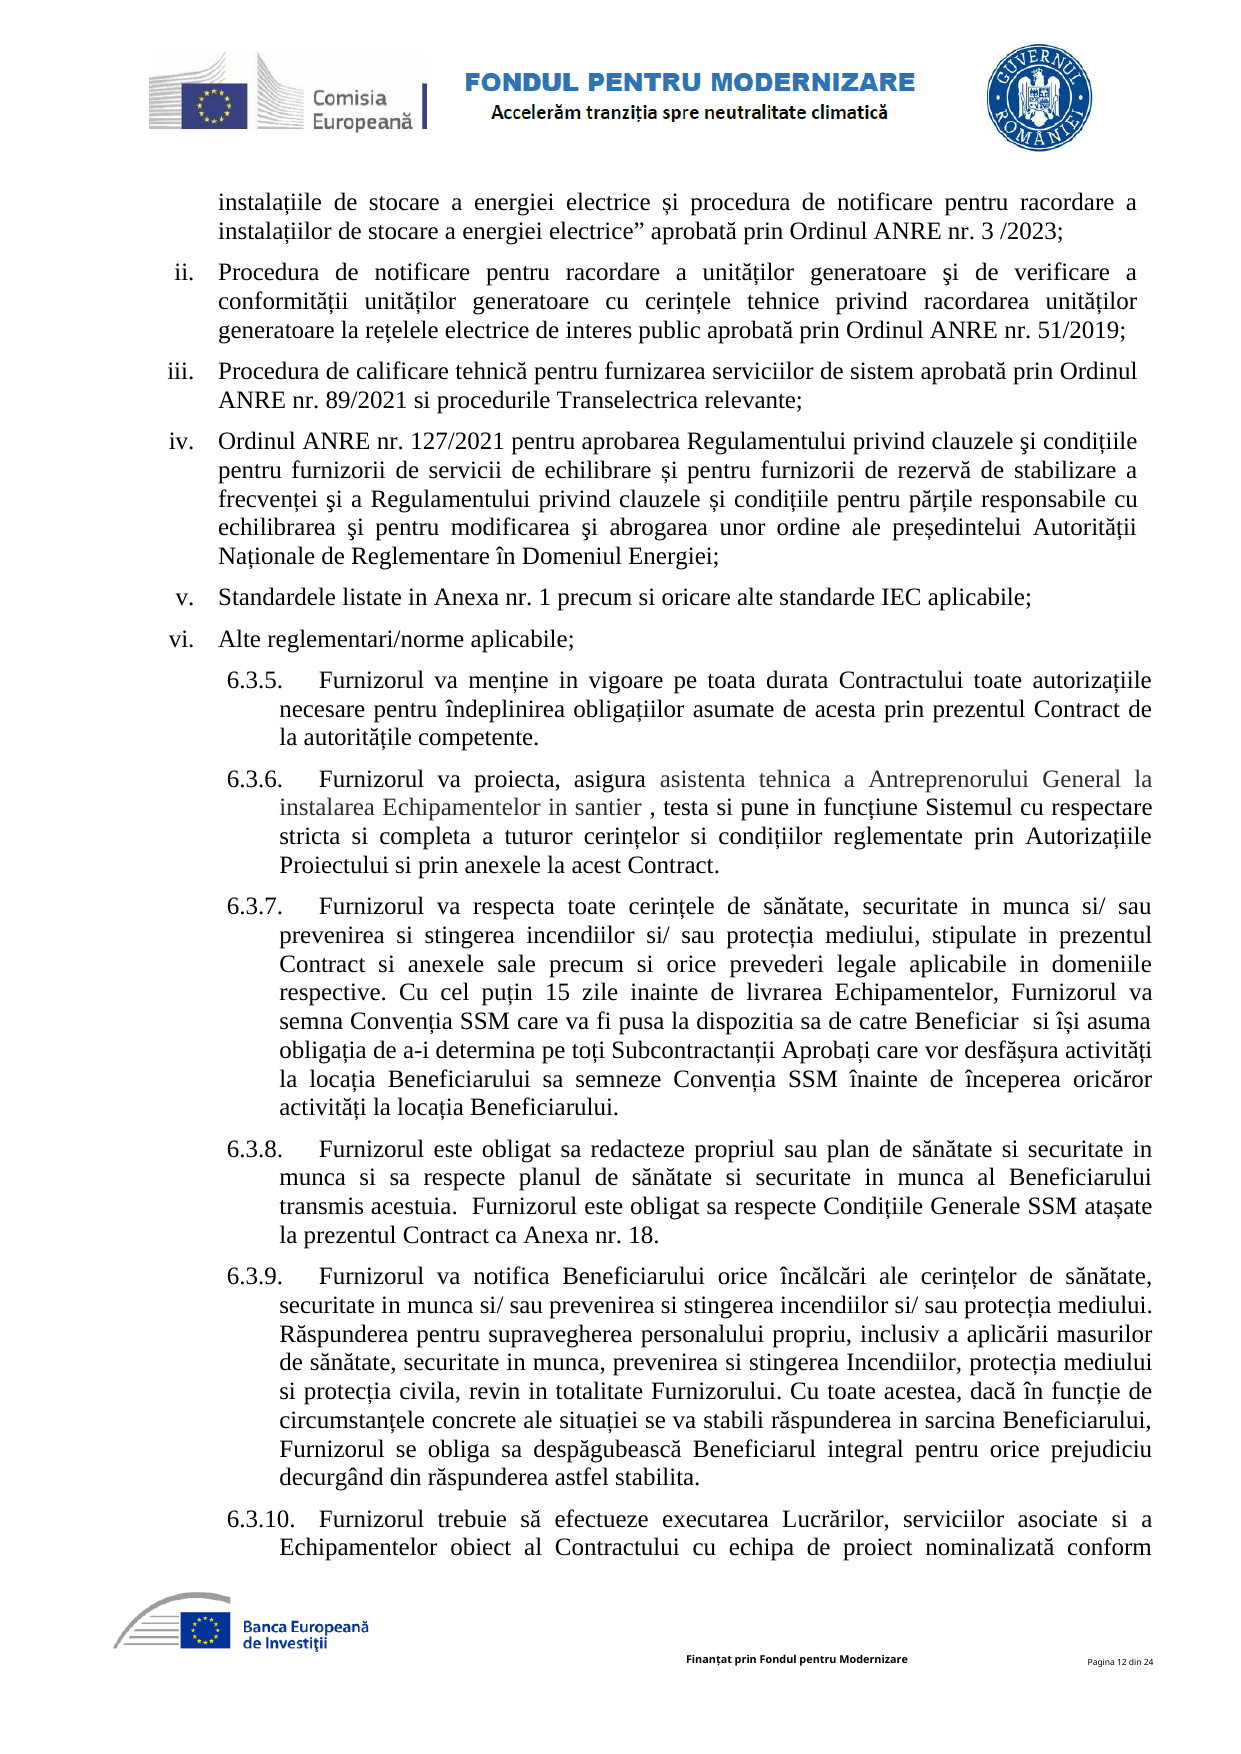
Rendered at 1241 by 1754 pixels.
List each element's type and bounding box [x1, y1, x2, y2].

picture [136, 27, 1108, 159]
